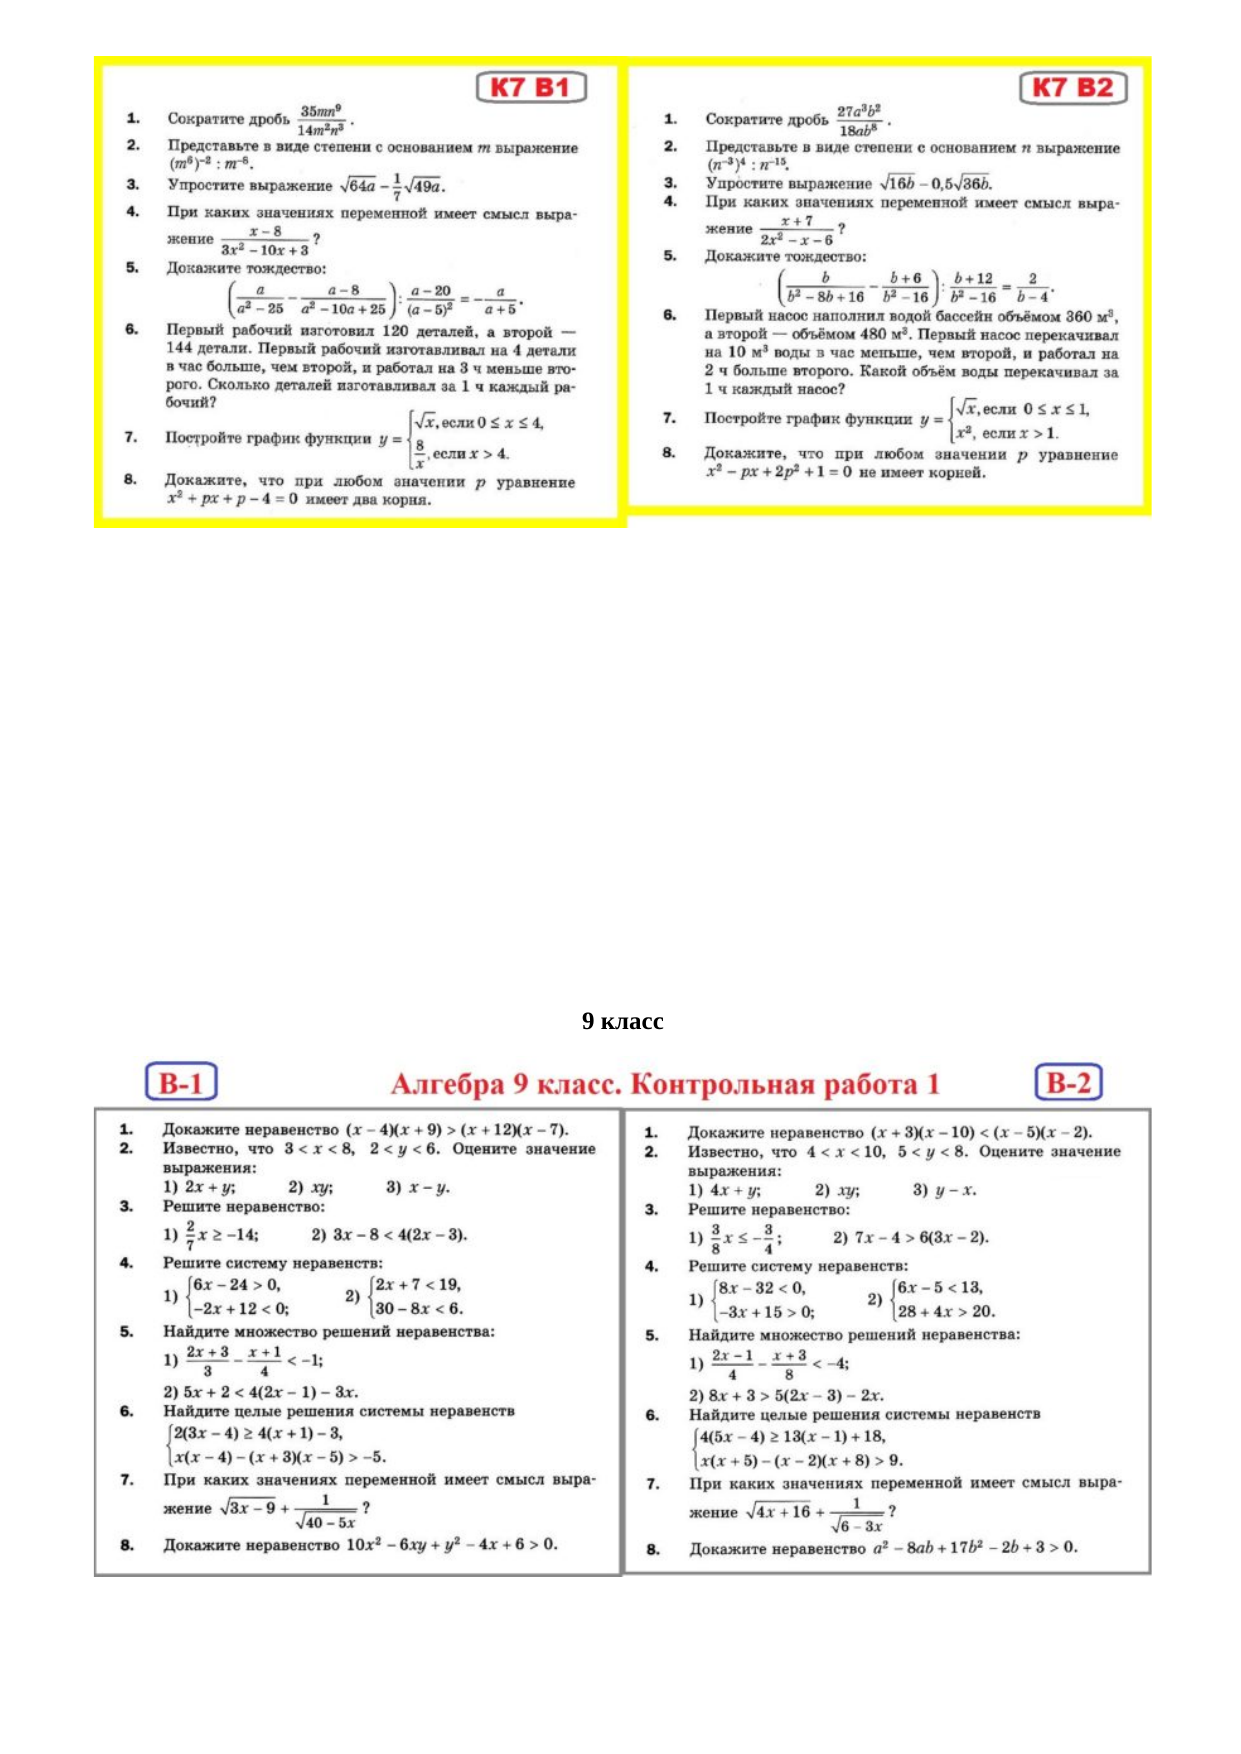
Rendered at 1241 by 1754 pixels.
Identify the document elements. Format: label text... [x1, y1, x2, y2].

text 9 класс [94, 1006, 1152, 1035]
picture [93, 1056, 1152, 1577]
picture [93, 56, 1152, 528]
